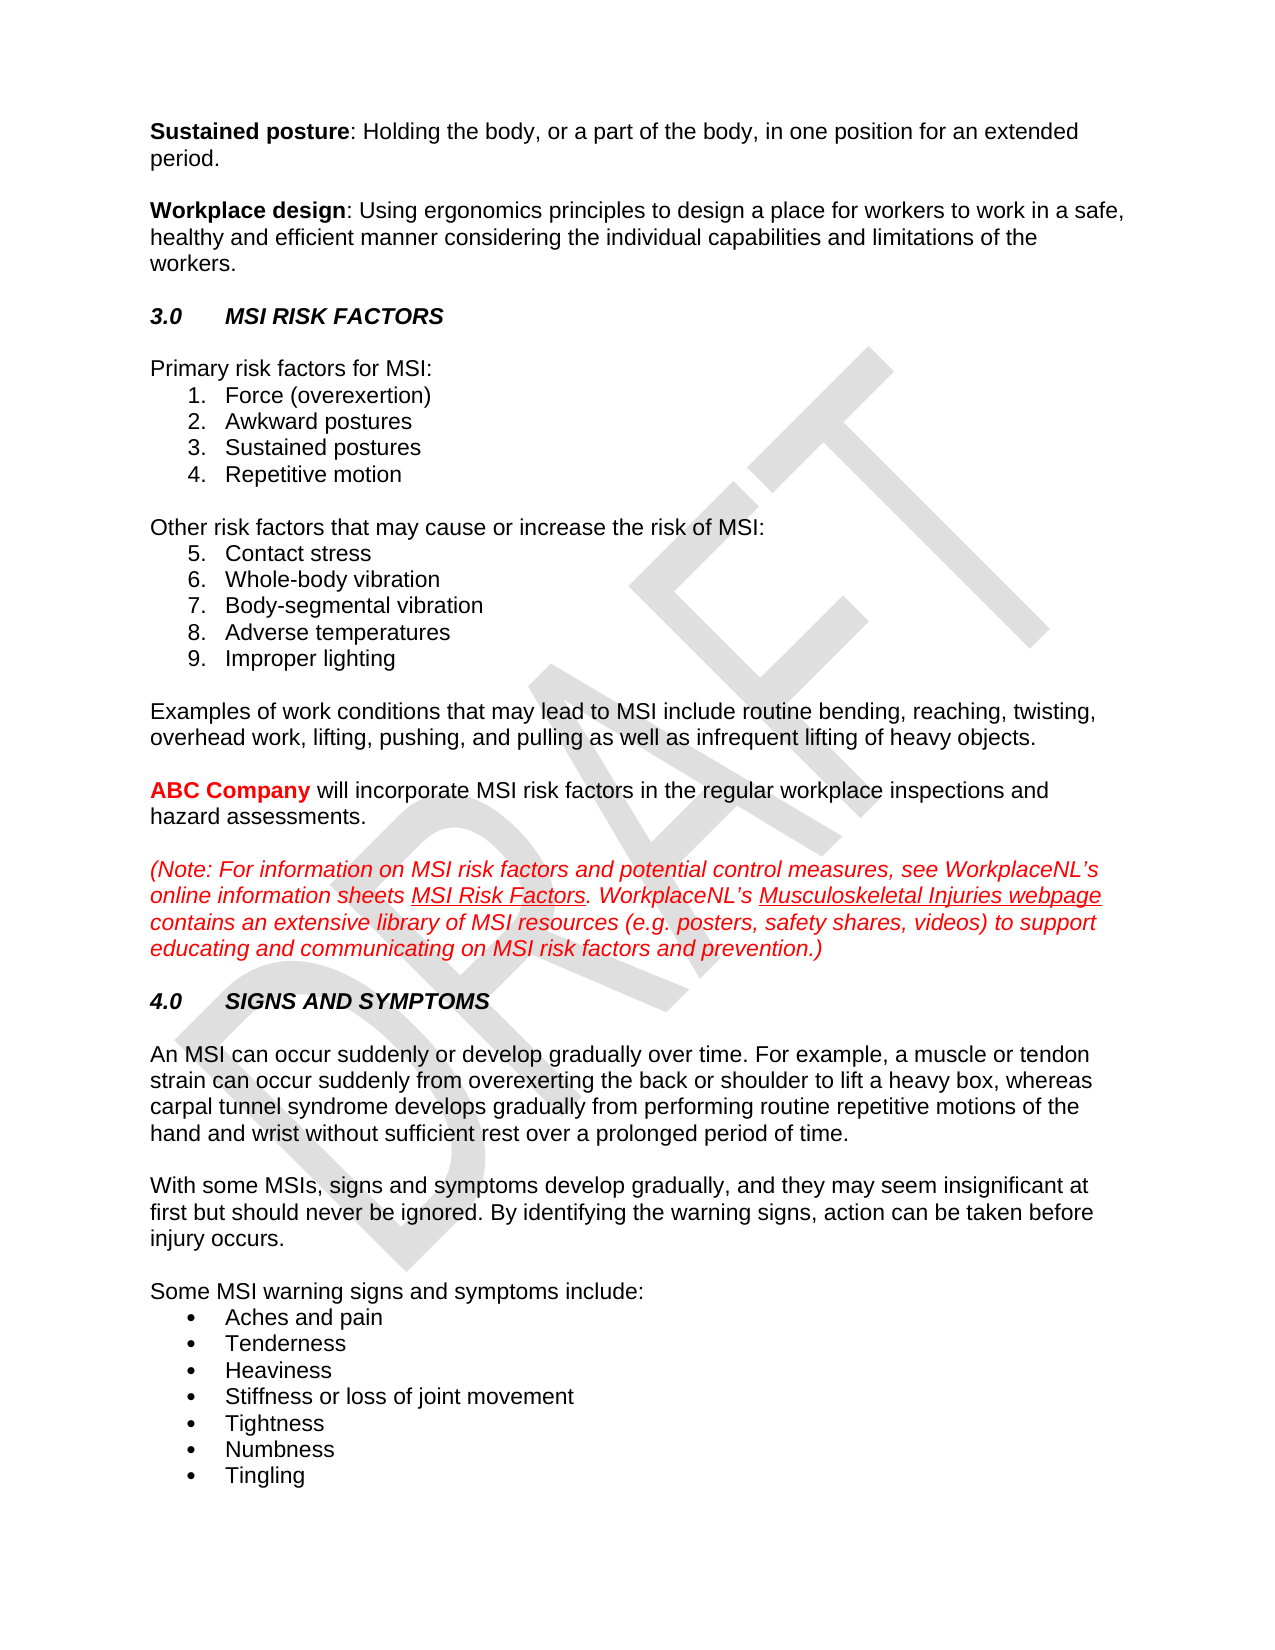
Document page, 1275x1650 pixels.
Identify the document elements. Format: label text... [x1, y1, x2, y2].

text An MSI can occur suddenly or develop gradually over time. For example, a muscle or tendon strain can occur suddenly from overexerting the back or shoulder to lift a heavy box, whereas carpal tunnel syndrome develops gradually from performing routine repetitive motions of the hand and wrist without sufficient rest over a prolonged period of time. [150, 1041, 1125, 1146]
list Stiffness or loss of joint movement [187, 1383, 1125, 1409]
list Sustained postures [187, 434, 1125, 461]
text Other risk factors that may cause or increase the risk of MSI: [150, 513, 1125, 540]
list Repetitive motion [187, 461, 1125, 487]
list Numbness [187, 1436, 1125, 1462]
text (Note: For information on MSI risk factors and potential control measures, see WorkplaceNL’s online information sheets MSI Risk Factors. WorkplaceNL’s Musculoskeletal Injuries webpage contains an extensive library of MSI resources (e.g. posters, safety shares, videos) to support educating and communicating on MSI risk factors and prevention.) [150, 856, 1125, 961]
text Workplace design: Using ergonomics principles to design a place for workers to work in a safe, healthy and efficient manner considering the individual capabilities and limitations of the workers. [150, 197, 1125, 276]
subtitle 3.0 MSI RISK FACTORS [150, 303, 1125, 329]
list Aches and pain [187, 1304, 1125, 1330]
list Awkward postures [187, 408, 1125, 434]
text Sustained posture: Holding the body, or a part of the body, in one position for an extended period. [150, 118, 1125, 171]
text Some MSI warning signs and symptoms include: [150, 1278, 1125, 1304]
list Improper lighting [187, 645, 1125, 672]
text Primary risk factors for MSI: [150, 355, 1125, 382]
list Body-segmental vibration [187, 592, 1125, 619]
list Force (overexertion) [187, 382, 1125, 408]
list Whole-body vibration [187, 566, 1125, 592]
text ABC Company will incorporate MSI risk factors in the regular workplace inspections and hazard assessments. [150, 777, 1125, 830]
text With some MSIs, signs and symptoms develop gradually, and they may seem insignificant at first but should never be ignored. By identifying the warning signs, action can be taken before injury occurs. [150, 1172, 1125, 1251]
subtitle 4.0 SIGNS AND SYMPTOMS [150, 988, 1125, 1014]
list Heaviness [187, 1357, 1125, 1383]
list Contact stress [187, 540, 1125, 566]
list Adverse temperatures [187, 619, 1125, 645]
list Tingling [187, 1462, 1125, 1488]
text Examples of work conditions that may lead to MSI include routine bending, reaching, twisting, overhead work, lifting, pushing, and pulling as well as infrequent lifting of heavy objects. [150, 698, 1125, 751]
list Tightness [187, 1409, 1125, 1436]
list Tenderness [187, 1330, 1125, 1357]
